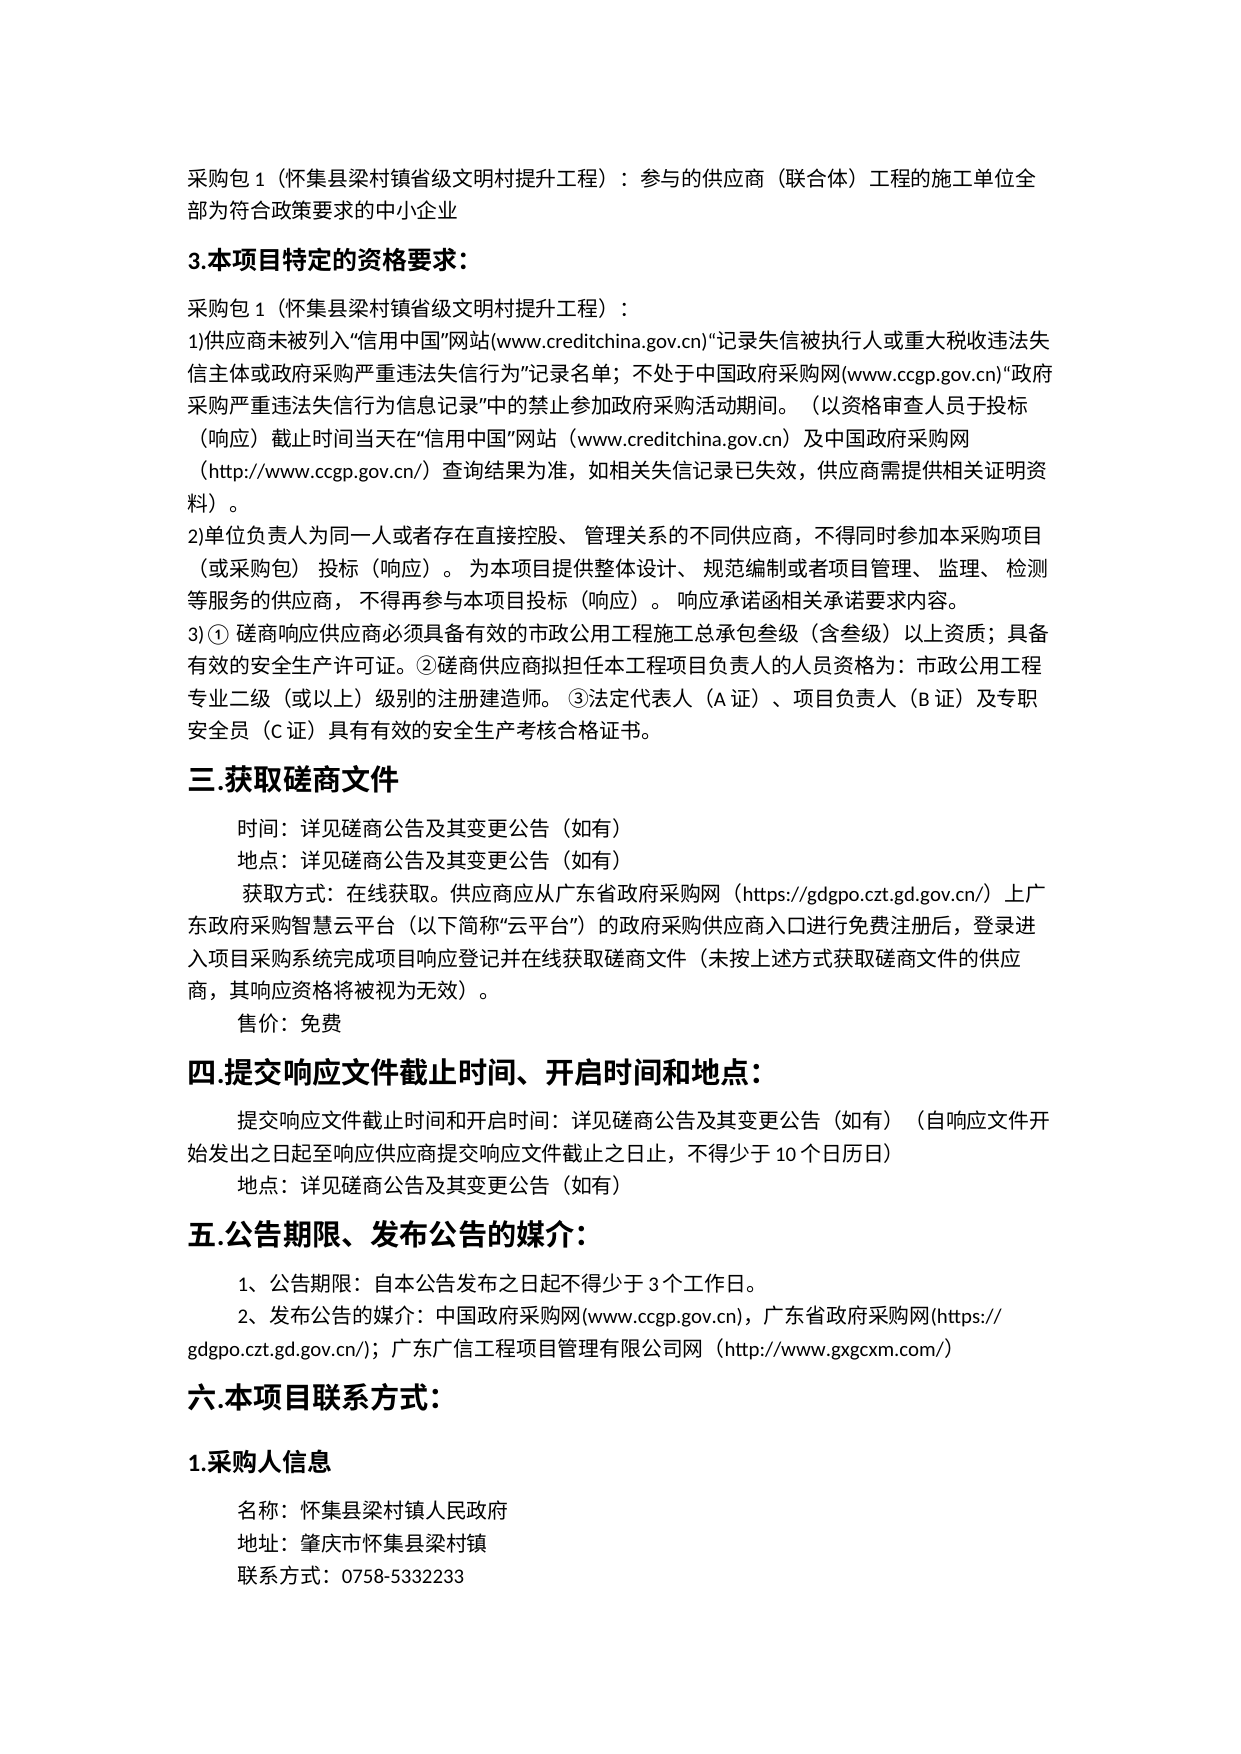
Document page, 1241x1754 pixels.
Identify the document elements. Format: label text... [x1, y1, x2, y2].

text 地点：详见磋商公告及其变更公告（如有） [187, 844, 1053, 877]
text 地点：详见磋商公告及其变更公告（如有） [187, 1169, 1053, 1202]
text 2、发布公告的媒介：中国政府采购网(www.ccgp.gov.cn)，广东省政府采购网(https://gdgpo.czt.gd.gov.cn/)；广东广信工程项目管理有限公司网（http://www.gxgcxm.com/） [187, 1299, 1053, 1364]
text 地址：肇庆市怀集县梁村镇 [187, 1527, 1053, 1559]
text 获取方式：在线获取。供应商应从广东省政府采购网（https://gdgpo.czt.gd.gov.cn/）上广东政府采购智慧云平台（以下简称“云平台”）的政府采购供应商入口进行免费注册后，登录进入项目采购系统完成项目响应登记并在线获取磋商文件（未按上述方式获取磋商文件的供应商，其响应资格将被视为无效）。 [187, 877, 1053, 1007]
text 2)单位负责人为同一人或者存在直接控股、 管理关系的不同供应商，不得同时参加本采购项目（或采购包） 投标（响应）。 为本项目提供整体设计、 规范编制或者项目管理、 监理、 检测等服务的供应商， 不得再参与本项目投标（响应）。 响应承诺函相关承诺要求内容。 [187, 519, 1053, 617]
text 3)①磋商响应供应商必须具备有效的市政公用工程施工总承包叁级（含叁级）以上资质；具备有效的安全生产许可证。②磋商供应商拟担任本工程项目负责人的人员资格为：市政公用工程专业二级（或以上）级别的注册建造师。 ③法定代表人（A 证）、项目负责人（B 证）及专职安全员（C 证）具有有效的安全生产考核合格证书。 [187, 617, 1053, 747]
text 名称：怀集县梁村镇人民政府 [187, 1494, 1053, 1527]
text 3.本项目特定的资格要求： [187, 227, 1053, 292]
text 联系方式：0758-5332233 [187, 1559, 1053, 1592]
text 时间：详见磋商公告及其变更公告（如有） [187, 812, 1053, 844]
text 采购包1（怀集县梁村镇省级文明村提升工程）：参与的供应商（联合体）工程的施工单位全部为符合政策要求的中小企业 [187, 162, 1053, 227]
text 提交响应文件截止时间和开启时间：详见磋商公告及其变更公告（如有）（自响应文件开始发出之日起至响应供应商提交响应文件截止之日止，不得少于10个日历日） [187, 1104, 1053, 1169]
text 1.采购人信息 [187, 1429, 1053, 1494]
text 五.公告期限、发布公告的媒介： [187, 1202, 1053, 1267]
text 1、公告期限：自本公告发布之日起不得少于3个工作日。 [187, 1267, 1053, 1299]
text 四.提交响应文件截止时间、开启时间和地点： [187, 1039, 1053, 1104]
text 三.获取磋商文件 [187, 747, 1053, 812]
text 1)供应商未被列入“信用中国”网站(www.creditchina.gov.cn)“记录失信被执行人或重大税收违法失信主体或政府采购严重违法失信行为”记录名单；不处于中国政府采购网(www.ccgp.gov.cn)“政府采购严重违法失信行为信息记录”中的禁止参加政府采购活动期间。（以资格审查人员于投标（响应）截止时间当天在“信用中国”网站（www.creditchina.gov.cn）及中国政府采购网（http://www.ccgp.gov.cn/）查询结果为准，如相关失信记录已失效，供应商需提供相关证明资料）。 [187, 324, 1053, 519]
text 六.本项目联系方式： [187, 1364, 1053, 1429]
text 售价：免费 [187, 1007, 1053, 1039]
text 采购包1（怀集县梁村镇省级文明村提升工程）： [187, 292, 1053, 324]
